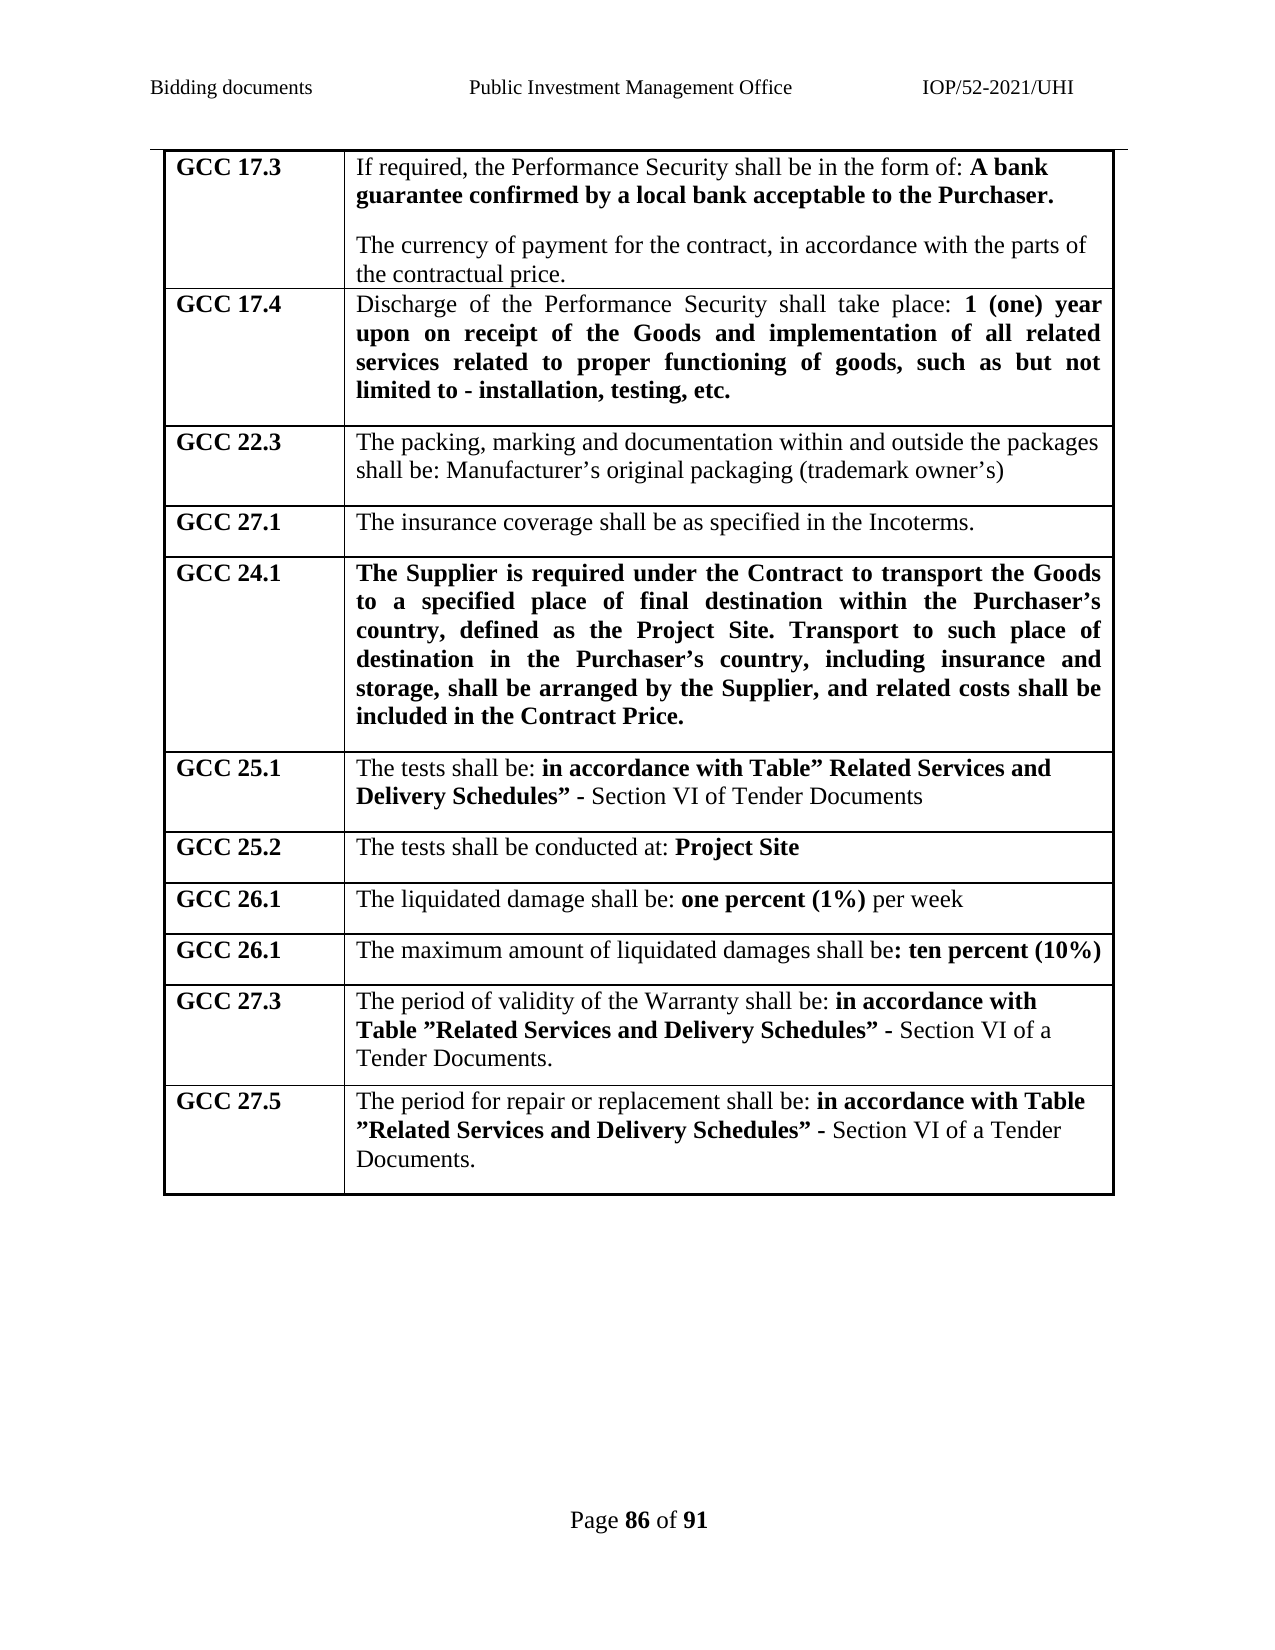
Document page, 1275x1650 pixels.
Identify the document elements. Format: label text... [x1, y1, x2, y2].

table_cell GCC 17.4 [166, 289, 344, 425]
table_cell The liquidated damage shall be: one percent (1%) per week [345, 884, 1112, 933]
table_cell GCC 26.1 [166, 884, 344, 933]
table_cell GCC 22.3 [166, 427, 344, 505]
table_cell The tests shall be: in accordance with Table” Related Services and Delivery Schedules” - Section VI of Tender Documents [345, 753, 1112, 831]
table_cell GCC 25.2 [166, 833, 344, 882]
table_cell The period for repair or replacement shall be: in accordance with Table ”Related Services and Delivery Schedules” - Section VI of a Tender Documents. [345, 1086, 1112, 1193]
table_cell Discharge of the Performance Security shall take place: 1 (one) year upon on receipt of the Goods and implementation of all related services related to proper functioning of goods, such as but not limited to - installation, testing, etc. [345, 289, 1112, 425]
table_cell GCC 27.1 [166, 507, 344, 556]
table_cell The tests shall be conducted at: Project Site [345, 833, 1112, 882]
table_cell The maximum amount of liquidated damages shall be: ten percent (10%) [345, 935, 1112, 984]
table_cell If required, the Performance Security shall be in the form of: A bank guarantee confirmed by a local bank acceptable to the Purchaser. The currency of payment for the contract, in accordance with the parts of the contractual price. [345, 152, 1112, 288]
table_cell GCC 27.5 [166, 1086, 344, 1193]
table_cell The insurance coverage shall be as specified in the Incoterms. [345, 507, 1112, 556]
table_cell The packing, marking and documentation within and outside the packages shall be: Manufacturer’s original packaging (trademark owner’s) [345, 427, 1112, 505]
table_cell The Supplier is required under the Contract to transport the Goods to a specified place of final destination within the Purchaser’s country, defined as the Project Site. Transport to such place of destination in the Purchaser’s country, including insurance and storage, shall be arranged by the Supplier, and related costs shall be included in the Contract Price. [345, 558, 1112, 751]
table_cell GCC 27.3 [166, 986, 344, 1085]
table_cell GCC 25.1 [166, 753, 344, 831]
table_cell The period of validity of the Warranty shall be: in accordance with Table ”Related Services and Delivery Schedules” - Section VI of a Tender Documents. [345, 986, 1112, 1085]
table_cell GCC 26.1 [166, 935, 344, 984]
table_cell GCC 17.3 [166, 152, 344, 288]
table_cell GCC 24.1 [166, 558, 344, 751]
